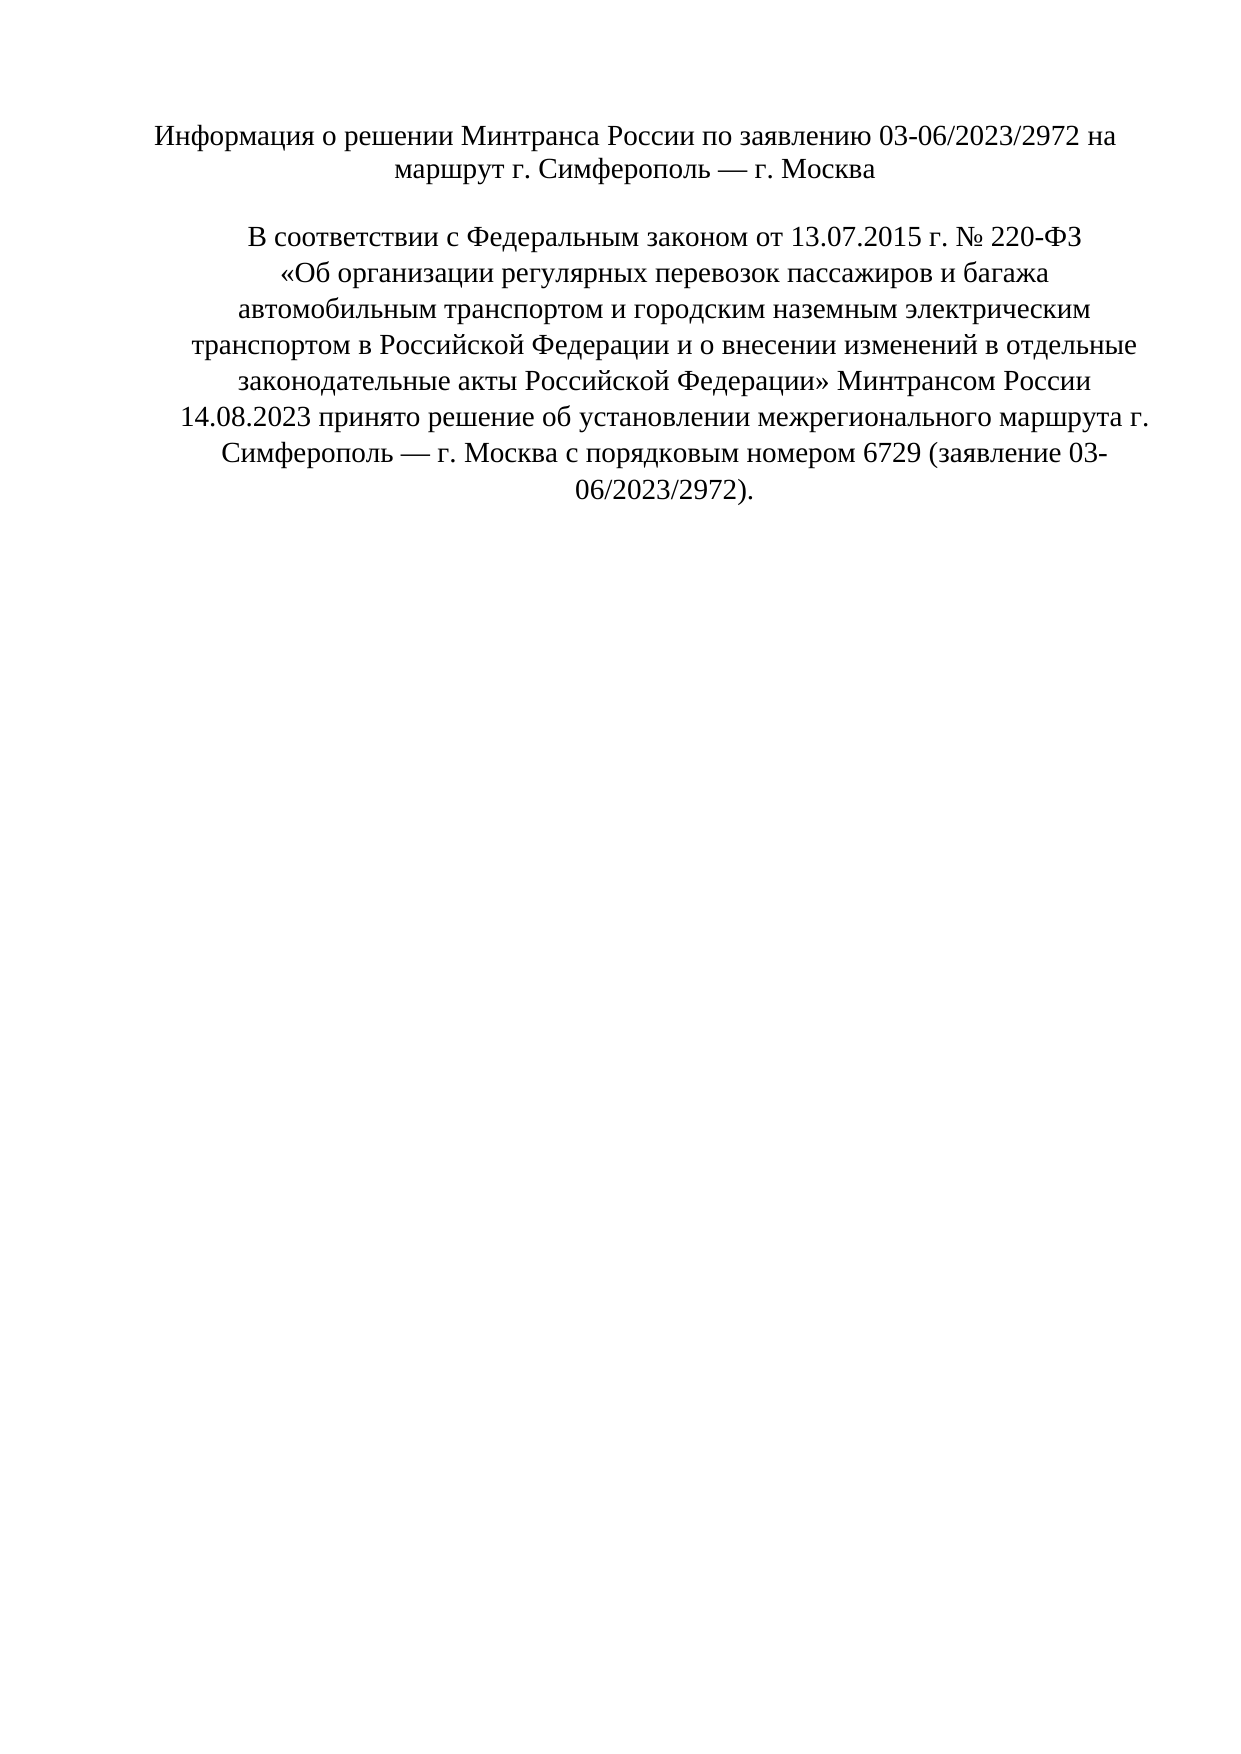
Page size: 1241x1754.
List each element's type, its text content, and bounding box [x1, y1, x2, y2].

text Информация о решении Минтранса России по заявлению 03-06/2023/2972 на маршрут г. Симферополь — г. Москва [118, 118, 1152, 185]
text В соответствии с Федеральным законом от 13.07.2015 г. № 220-ФЗ «Об организации регулярных перевозок пассажиров и багажа автомобильным транспортом и городским наземным электрическим транспортом в Российской Федерации и о внесении изменений в отдельные законодательные акты Российской Федерации» Минтрансом России 14.08.2023 принято решение об установлении межрегионального маршрута г. Симферополь — г. Москва с порядковым номером 6729 (заявление 03-06/2023/2972). [177, 219, 1152, 505]
